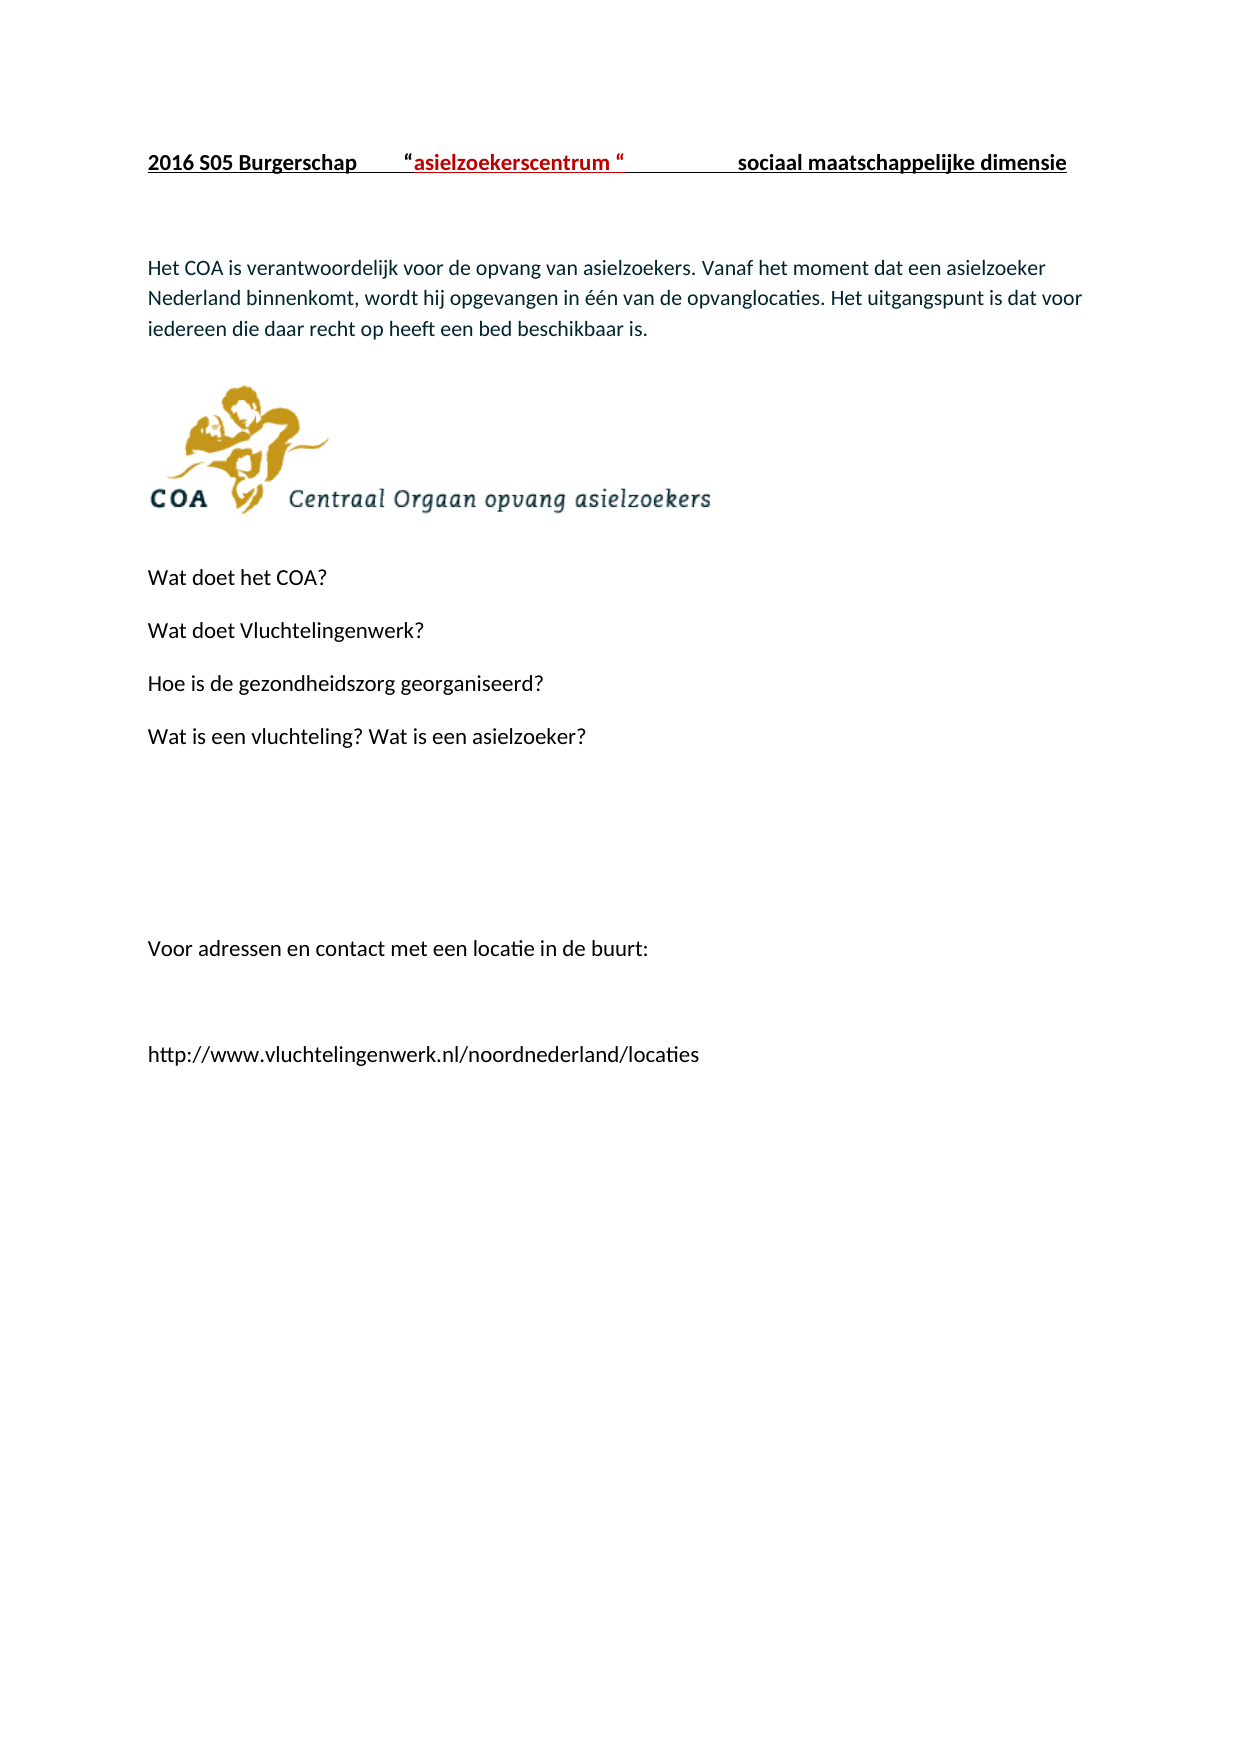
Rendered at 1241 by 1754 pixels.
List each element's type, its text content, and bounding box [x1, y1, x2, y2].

text 2016 S05 Burgerschap “asielzoekerscentrum “ sociaal maatschappelijke dimensie [148, 148, 1093, 176]
text Wat doet Vluchtelingenwerk? [148, 616, 1093, 644]
text Voor adressen en contact met een locatie in de buurt: [148, 934, 1093, 962]
picture [147, 366, 715, 539]
text Wat is een vluchteling? Wat is een asielzoeker? [148, 722, 1093, 750]
text Hoe is de gezondheidszorg georganiseerd? [148, 669, 1093, 697]
text Wat doet het COA? [148, 563, 1093, 591]
text http://www.vluchtelingenwerk.nl/noordnederland/locaties [148, 1040, 1093, 1068]
text Het COA is verantwoordelijk voor de opvang van asielzoekers. Vanaf het moment dat een asielzoeker Nederland binnenkomt, wordt hij opgevangen in één van de opvanglocaties. Het uitgangspunt is dat voor iedereen die daar recht op heeft een bed beschikbaar is. [148, 254, 1093, 342]
